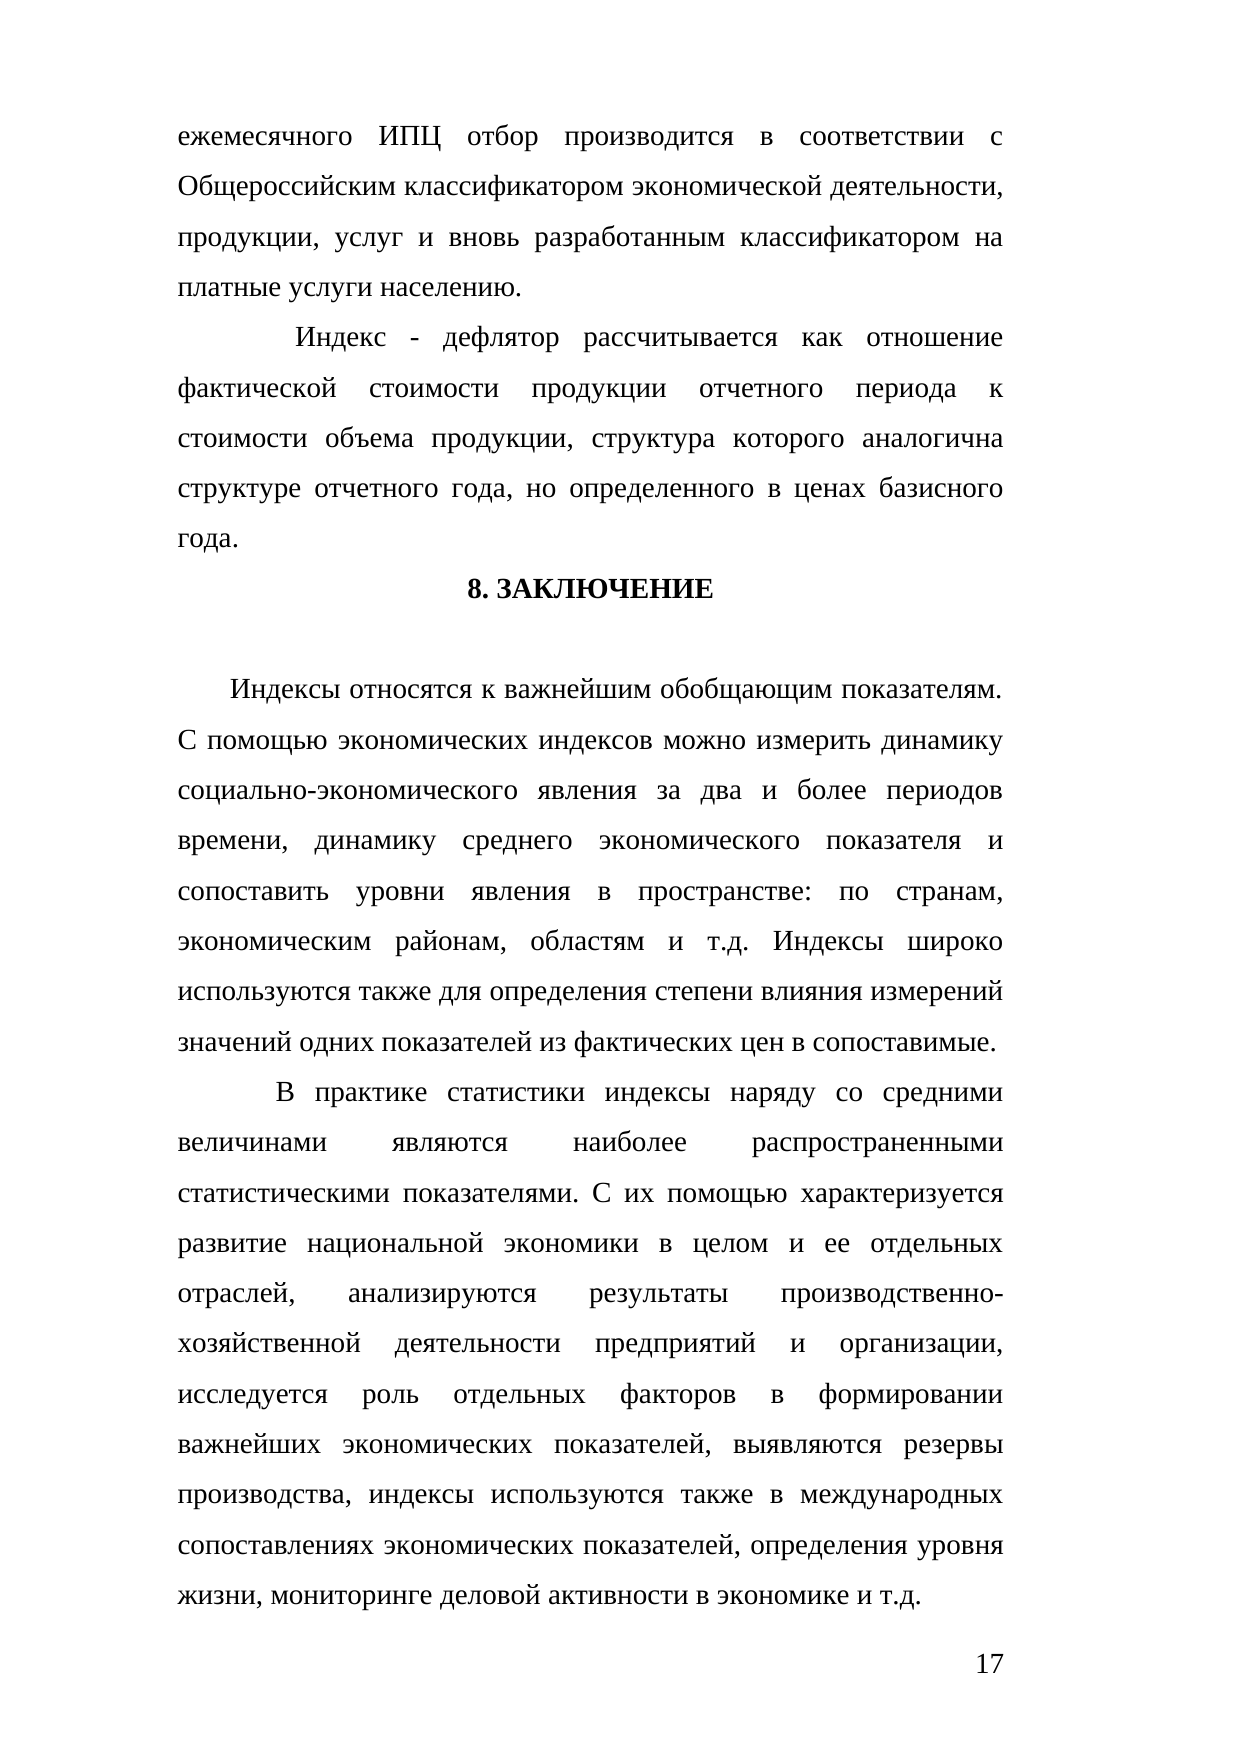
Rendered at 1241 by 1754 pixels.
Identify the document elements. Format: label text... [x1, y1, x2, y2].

text 8. ЗАКЛЮЧЕНИЕ [177, 571, 1004, 604]
text В практике статистики индексы наряду со средними величинами являются наиболее распространенными статистическими показателями. С их помощью характеризуется развитие национальной экономики в целом и ее отдельных отраслей, анализируются результаты производственно-хозяйственной деятельности предприятий и организации, исследуется роль отдельных факторов в формировании важнейших экономических показателей, выявляются резервы производства, индексы используются также в международных сопоставлениях экономических показателей, определения уровня жизни, мониторинге деловой активности в экономике и т.д. [177, 1074, 1004, 1611]
text Индексы относятся к важнейшим обобщающим показателям. С помощью экономических индексов можно измерить динамику социально-экономического явления за два и более периодов времени, динамику среднего экономического показателя и сопоставить уровни явления в пространстве: по странам, экономическим районам, областям и т.д. Индексы широко используются также для определения степени влияния измерений значений одних показателей из фактических цен в сопоставимые. [177, 672, 1004, 1057]
text Индекс - дефлятор рассчитывается как отношение фактической стоимости продукции отчетного периода к стоимости объема продукции, структура которого аналогична структуре отчетного года, но определенного в ценах базисного года. [177, 319, 1004, 554]
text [177, 118, 1004, 303]
